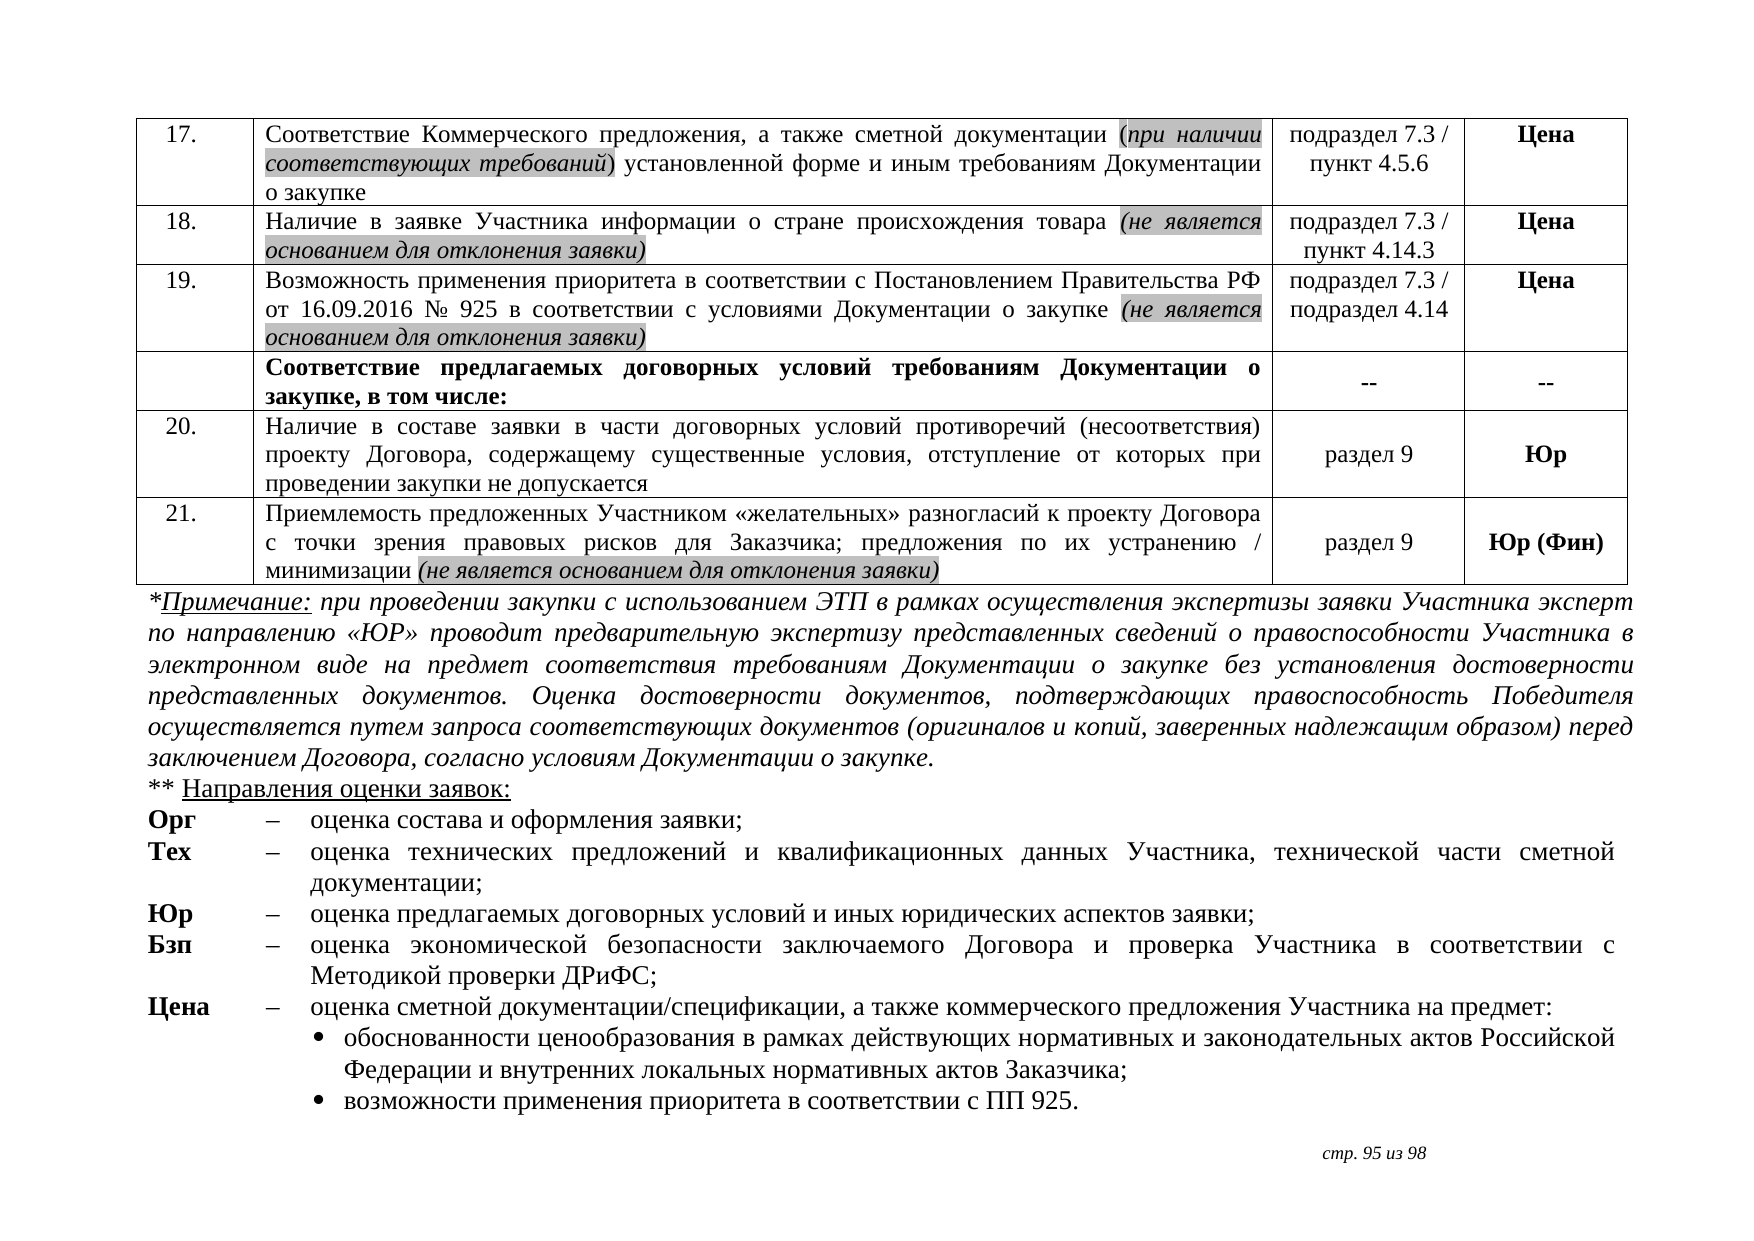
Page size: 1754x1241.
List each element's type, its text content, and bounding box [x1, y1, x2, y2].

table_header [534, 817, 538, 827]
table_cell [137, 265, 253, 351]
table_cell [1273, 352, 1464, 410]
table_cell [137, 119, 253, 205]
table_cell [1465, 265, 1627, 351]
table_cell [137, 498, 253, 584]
text *Примечание: при проведении закупки с использованием ЭТП в рамках осуществления экспертизы заявки Участника эксперт по направлению «ЮР» проводит предварительную экспертизу представленных сведений о правоспособности Участника в электронном виде на предмет соответствия требованиям Документации о закупке без установления достоверности представленных документов. Оценка достоверности документов, подтверждающих правоспособность Победителя осуществляется путем запроса соответствующих документов (оригиналов и копий, заверенных надлежащим образом) перед заключением Договора, согласно условиям Документации о закупке. [148, 585, 1636, 772]
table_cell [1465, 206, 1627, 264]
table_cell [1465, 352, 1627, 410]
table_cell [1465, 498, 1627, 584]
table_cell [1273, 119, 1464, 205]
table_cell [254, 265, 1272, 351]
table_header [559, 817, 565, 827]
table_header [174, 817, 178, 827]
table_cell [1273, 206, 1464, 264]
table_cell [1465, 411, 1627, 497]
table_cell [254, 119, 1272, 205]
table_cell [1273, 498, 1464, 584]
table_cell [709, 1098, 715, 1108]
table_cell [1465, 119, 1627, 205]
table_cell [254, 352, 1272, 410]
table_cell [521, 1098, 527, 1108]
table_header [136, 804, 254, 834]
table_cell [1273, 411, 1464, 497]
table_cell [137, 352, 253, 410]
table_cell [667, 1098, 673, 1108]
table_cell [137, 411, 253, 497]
text ** Направления оценки заявок: [148, 772, 1636, 803]
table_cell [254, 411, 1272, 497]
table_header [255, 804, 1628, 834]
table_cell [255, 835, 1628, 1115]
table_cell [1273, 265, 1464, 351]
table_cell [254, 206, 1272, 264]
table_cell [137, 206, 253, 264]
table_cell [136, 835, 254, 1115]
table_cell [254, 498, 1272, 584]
